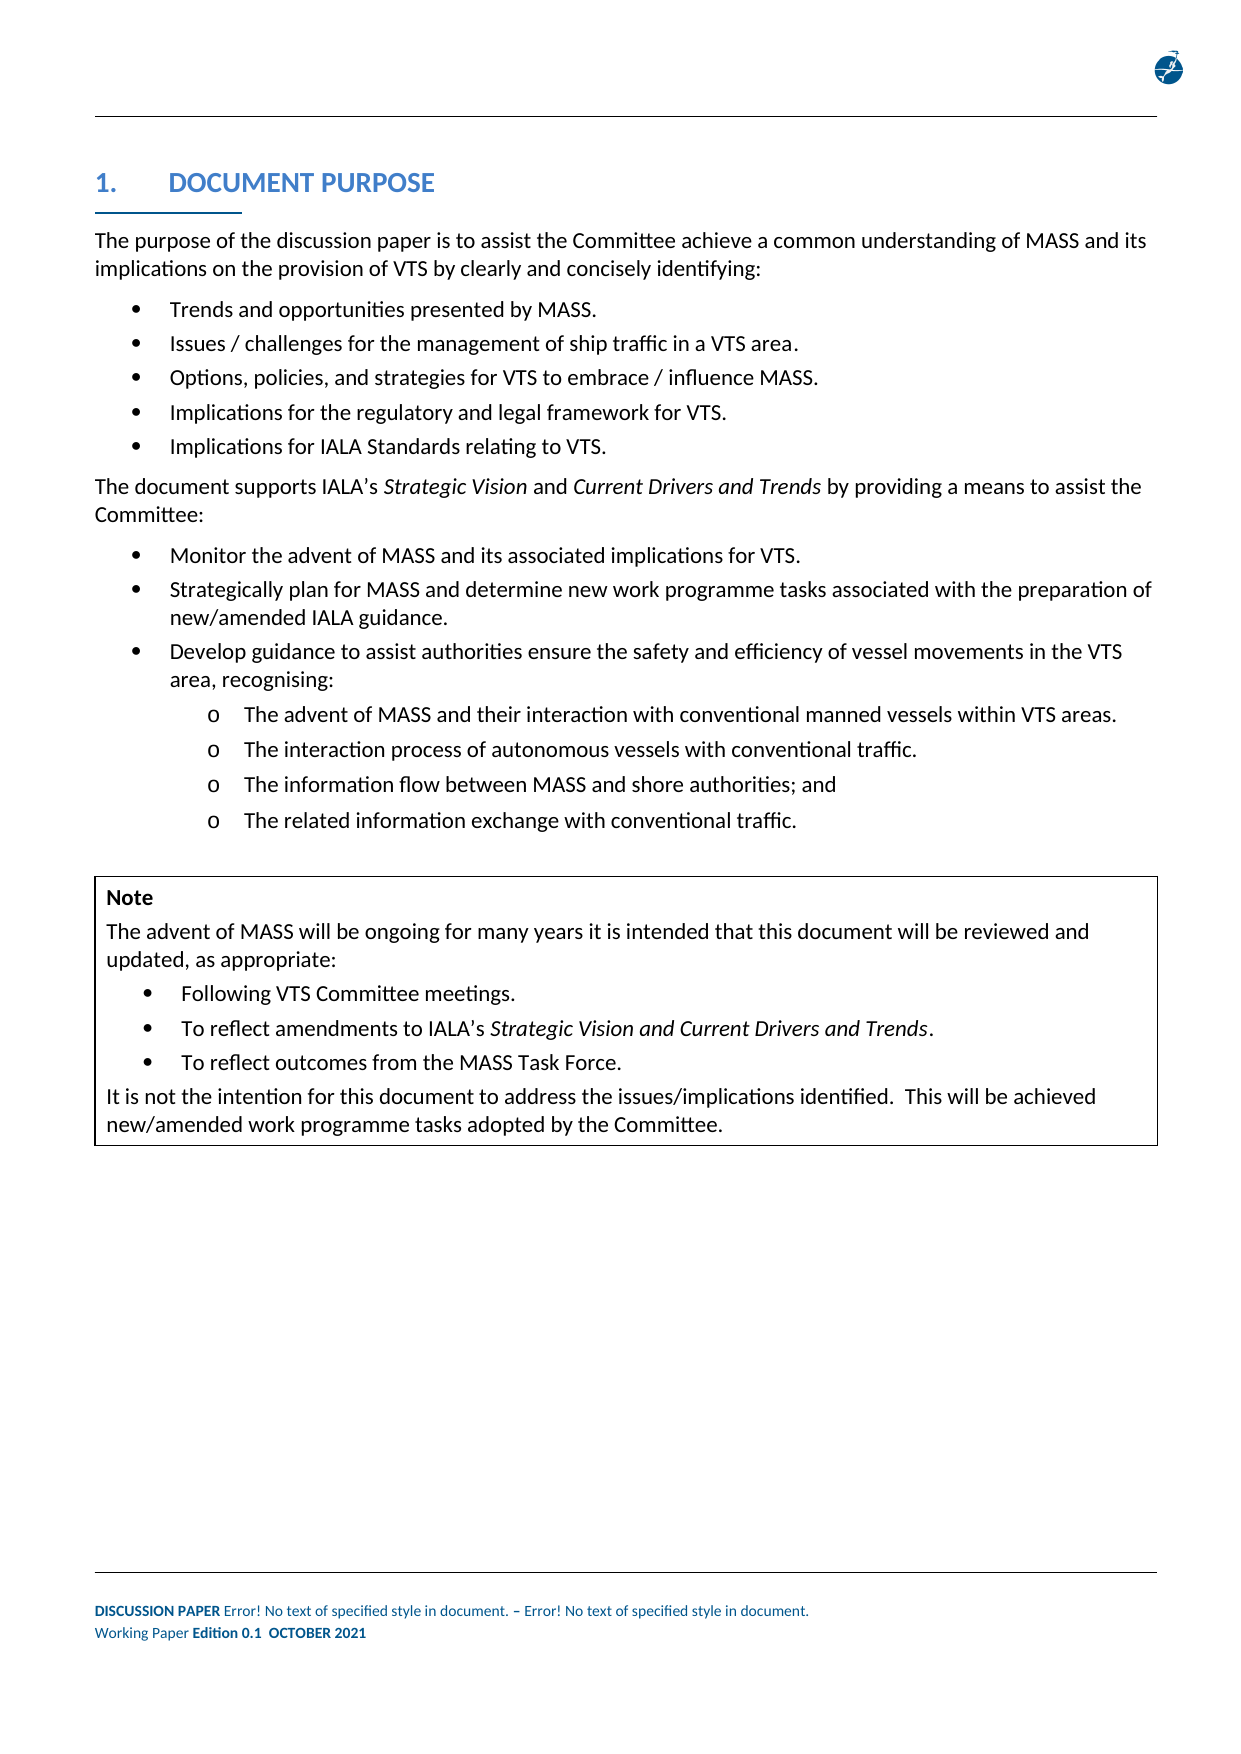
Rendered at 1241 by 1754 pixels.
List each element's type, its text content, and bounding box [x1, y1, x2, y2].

list The advent of MASS and their interaction with conventional manned vessels within VTS areas. [207, 700, 1157, 729]
table_header Note The advent of MASS will be ongoing for many years it is intended that this document will be reviewed and updated, as appropriate: Following VTS Committee meetings. To reflect amendments to IALA’s Strategic Vision and Current Drivers and Trends. To reflect outcomes from the MASS Task Force. It is not the intention for this document to address the issues/implications identified. This will be achieved new/amended work programme tasks adopted by the Committee. [96, 877, 1157, 1145]
list Options, policies, and strategies for VTS to embrace / influence MASS. [132, 363, 1157, 391]
list Strategically plan for MASS and determine new work programme tasks associated with the preparation of new/amended IALA guidance. [132, 575, 1157, 631]
list Implications for the regulatory and legal framework for VTS. [132, 398, 1157, 426]
list The information flow between MASS and shore authorities; and [207, 771, 1157, 800]
list Implications for IALA Standards relating to VTS. [132, 432, 1157, 460]
list Trends and opportunities presented by MASS. [132, 295, 1157, 323]
list The interaction process of autonomous vessels with conventional traffic. [207, 735, 1157, 764]
subtitle DOCUMENT PURPOSE [94, 164, 1157, 200]
list The related information exchange with conventional traffic. [207, 806, 1157, 835]
list Monitor the advent of MASS and its associated implications for VTS. [132, 541, 1157, 569]
list Develop guidance to assist authorities ensure the safety and efficiency of vessel movements in the VTS area, recognising: [132, 637, 1157, 693]
picture [1123, 0, 1241, 119]
text The document supports IALA’s Strategic Vision and Current Drivers and Trends by providing a means to assist the Committee: [94, 472, 1157, 528]
list Issues / challenges for the management of ship traffic in a VTS area. [132, 329, 1157, 357]
text The purpose of the discussion paper is to assist the Committee achieve a common understanding of MASS and its implications on the provision of VTS by clearly and concisely identifying: [94, 226, 1157, 282]
